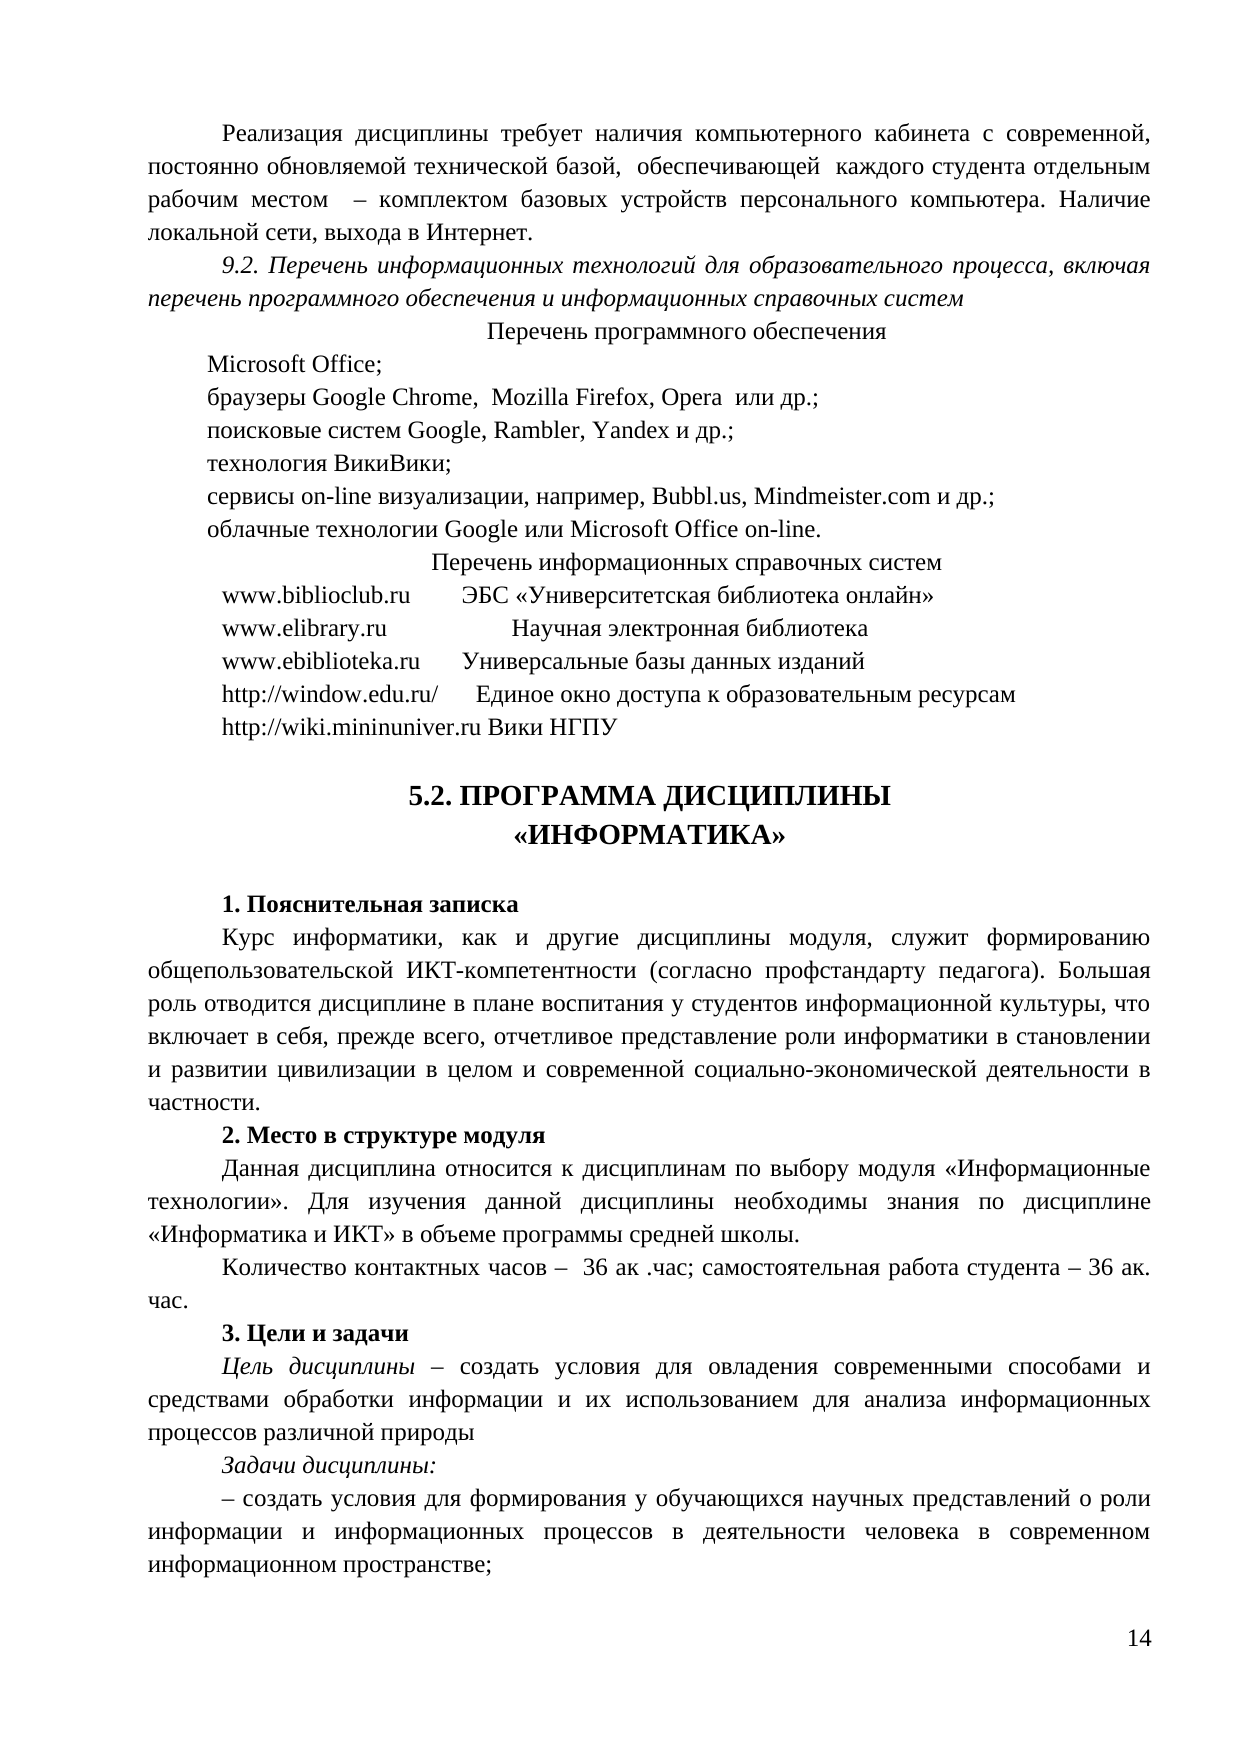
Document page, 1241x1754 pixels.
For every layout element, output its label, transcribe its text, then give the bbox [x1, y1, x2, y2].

text 2. Место в структуре модуля [148, 1120, 1152, 1148]
text поисковые систем Google, Rambler, Yandex и др.; [207, 415, 1152, 444]
text www.biblioclub.ru ЭБС «Университетская библиотека онлайн» [148, 580, 1152, 609]
text Перечень программного обеспечения [148, 316, 1152, 345]
text 9.2. Перечень информационных технологий для образовательного процесса, включая перечень программного обеспечения и информационных справочных систем [148, 250, 1152, 312]
text – создать условия для формирования у обучающихся научных представлений о роли информации и информационных процессов в деятельности человека в современном информационном пространстве; [148, 1483, 1152, 1578]
text браузеры Google Chrome, Mozilla Firefox, Opera или др.; [207, 382, 1152, 411]
text Цель дисциплины – создать условия для овладения современными способами и средствами обработки информации и их использованием для анализа информационных процессов различной природы [148, 1351, 1152, 1446]
text Реализация дисциплины требует наличия компьютерного кабинета с современной, постоянно обновляемой технической базой, обеспечивающей каждого студента отдельным рабочим местом – комплектом базовых устройств персонального компьютера. Наличие локальной сети, выхода в Интернет. [148, 118, 1152, 246]
text Количество контактных часов – 36 ак .час; самостоятельная работа студента – 36 ак. час. [148, 1252, 1152, 1314]
text Перечень информационных справочных систем [148, 547, 1152, 576]
text Microsoft Office; [207, 349, 1152, 378]
text http://wiki.mininuniver.ru Вики НГПУ [148, 712, 1152, 741]
text www.ebiblioteka.ru Универсальные базы данных изданий [148, 646, 1152, 675]
text облачные технологии Google или Microsoft Office on-line. [207, 514, 1152, 543]
text Задачи дисциплины: [148, 1450, 1152, 1479]
text 1. Пояснительная записка [148, 889, 1152, 917]
text Курс информатики, как и другие дисциплины модуля, служит формированию общепользовательской ИКТ-компетентности (согласно профстандарту педагога). Большая роль отводится дисциплине в плане воспитания у студентов информационной культуры, что включает в себя, прежде всего, отчетливое представление роли информатики в становлении и развитии цивилизации в целом и современной социально-экономической деятельности в частности. [148, 922, 1152, 1116]
text http://window.edu.ru/ Единое окно доступа к образовательным ресурсам [148, 679, 1152, 708]
subtitle 5.2. ПРОГРАММА ДИСЦИПЛИНЫ «Информатика» [148, 778, 1152, 851]
text сервисы on-line визуализации, например, Bubbl.us, Mindmeister.com и др.; [207, 481, 1152, 510]
text www.elibrary.ru Научная электронная библиотека [148, 613, 1152, 642]
text 3. Цели и задачи [148, 1318, 1152, 1347]
text технология ВикиВики; [207, 448, 1152, 477]
text Данная дисциплина относится к дисциплинам по выбору модуля «Информационные технологии». Для изучения данной дисциплины необходимы знания по дисциплине «Информатика и ИКТ» в объеме программы средней школы. [148, 1153, 1152, 1248]
